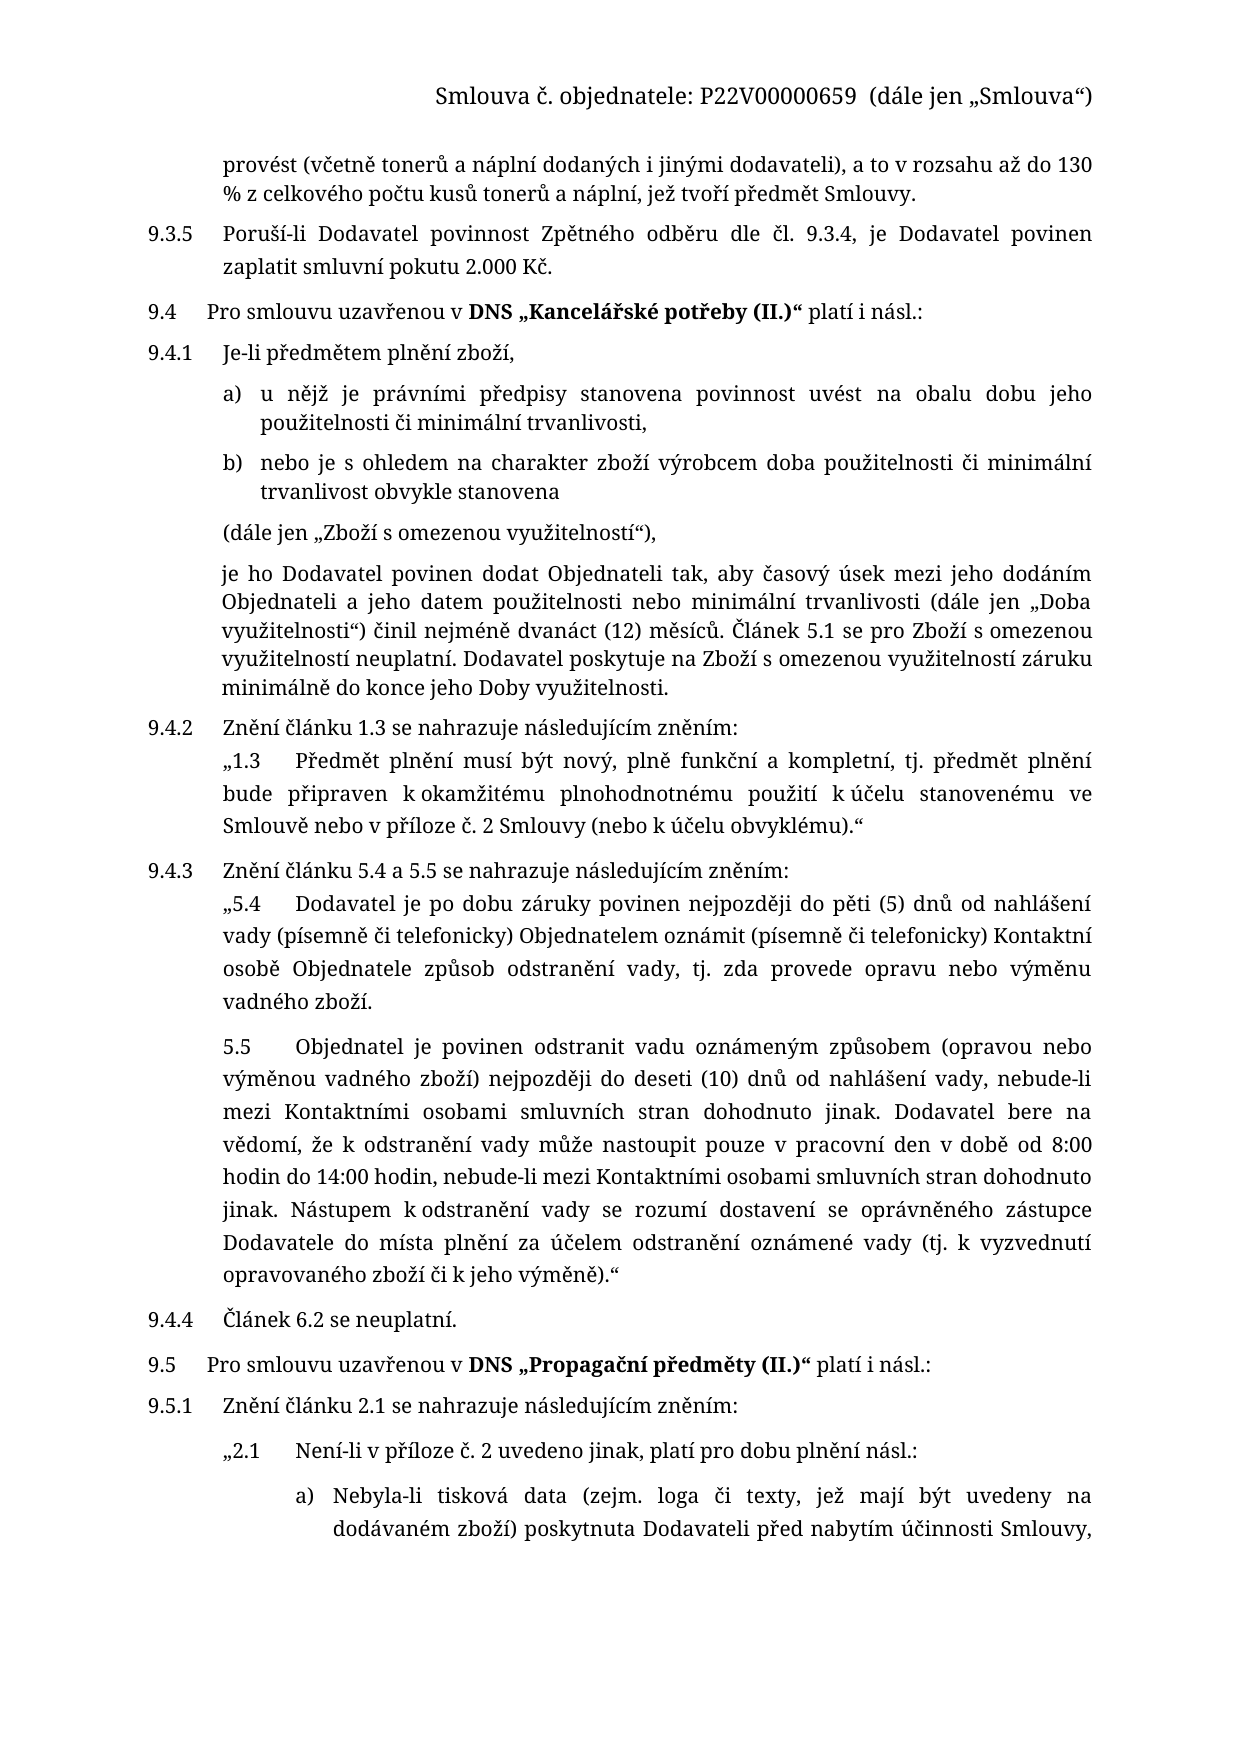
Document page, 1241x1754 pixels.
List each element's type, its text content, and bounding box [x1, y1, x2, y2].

list Pro smlouvu uzavřenou v DNS „Propagační předměty (II.)“ platí i násl.: [148, 1350, 1093, 1379]
list nebo je s ohledem na charakter zboží výrobcem doba použitelnosti či minimální trvanlivost obvykle stanovena [223, 448, 1093, 505]
list „5.4 Dodavatel je po dobu záruky povinen nejpozději do pěti (5) dnů od nahlášení vady (písemně či telefonicky) Objednatelem oznámit (písemně či telefonicky) Kontaktní osobě Objednatele způsob odstranění vady, tj. zda provede opravu nebo výměnu vadného zboží. [223, 889, 1093, 1015]
list Poruší-li Dodavatel povinnost Zpětného odběru dle čl. 9.3.4, je Dodavatel povinen zaplatit smluvní pokutu 2.000 Kč. [148, 219, 1093, 281]
list Znění článku 1.3 se nahrazuje následujícím zněním: [148, 713, 1093, 742]
list u nějž je právními předpisy stanovena povinnost uvést na obalu dobu jeho použitelnosti či minimální trvanlivosti, [223, 379, 1093, 436]
list Pro smlouvu uzavřenou v DNS „Kancelářské potřeby (II.)“ platí i násl.: [148, 297, 1093, 326]
list Znění článku 5.4 a 5.5 se nahrazuje následujícím zněním: [148, 856, 1093, 885]
list Článek 6.2 se neuplatní. [148, 1305, 1093, 1334]
list „1.3 Předmět plnění musí být nový, plně funkční a kompletní, tj. předmět plnění bude připraven k okamžitému plnohodnotnému použití k účelu stanovenému ve Smlouvě nebo v příloze č. 2 Smlouvy (nebo k účelu obvyklému).“ [223, 746, 1093, 840]
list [295, 1482, 1093, 1543]
text je ho Dodavatel povinen dodat Objednateli tak, aby časový úsek mezi jeho dodáním Objednateli a jeho datem použitelnosti nebo minimální trvanlivosti (dále jen „Doba využitelnosti“) činil nejméně dvanáct (12) měsíců. Článek 5.1 se pro Zboží s omezenou využitelností neuplatní. Dodavatel poskytuje na Zboží s omezenou využitelností záruku minimálně do konce jeho Doby využitelnosti. [221, 559, 1093, 701]
list Znění článku 2.1 se nahrazuje následujícím zněním: [148, 1391, 1093, 1420]
list „2.1 Není-li v příloze č. 2 uvedeno jinak, platí pro dobu plnění násl.: [223, 1436, 1093, 1465]
list 5.5 Objednatel je povinen odstranit vadu oznámeným způsobem (opravou nebo výměnou vadného zboží) nejpozději do deseti (10) dnů od nahlášení vady, nebude-li mezi Kontaktními osobami smluvních stran dohodnuto jinak. Dodavatel bere na vědomí, že k odstranění vady může nastoupit pouze v pracovní den v době od 8:00 hodin do 14:00 hodin, nebude-li mezi Kontaktními osobami smluvních stran dohodnuto jinak. Nástupem k odstranění vady se rozumí dostavení se oprávněného zástupce Dodavatele do místa plnění za účelem odstranění oznámené vady (tj. k vyzvednutí opravovaného zboží či k jeho výměně).“ [223, 1032, 1093, 1289]
list Je-li předmětem plnění zboží, [148, 338, 1093, 367]
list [148, 150, 1093, 207]
text (dále jen „Zboží s omezenou využitelností“), [223, 518, 1093, 546]
